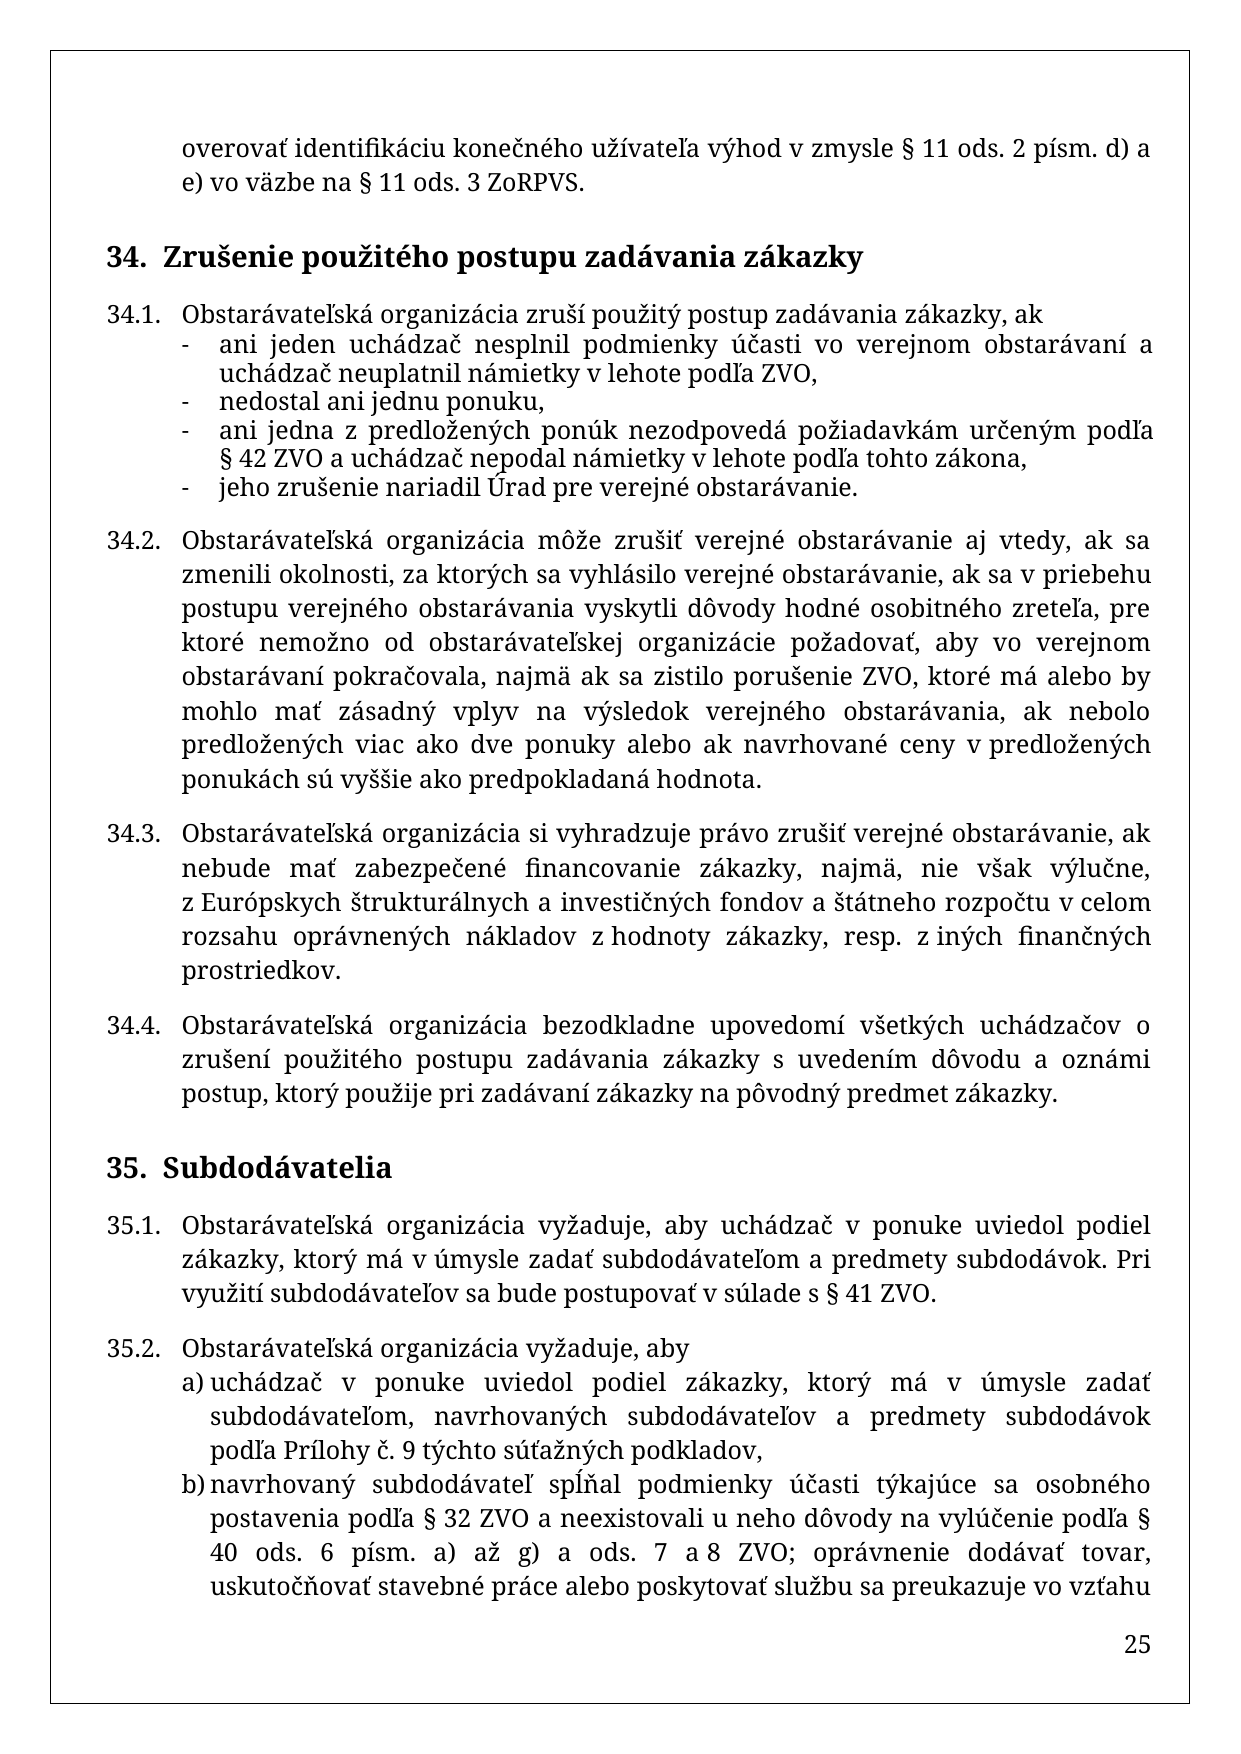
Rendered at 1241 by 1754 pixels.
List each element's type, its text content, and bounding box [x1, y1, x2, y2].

list nedostal ani jednu ponuku, [181, 388, 1154, 416]
list Obstarávateľská organizácia vyžaduje, aby [106, 1331, 1152, 1364]
subtitle Zrušenie použitého postupu zadávania zákazky [106, 236, 1152, 276]
list Obstarávateľská organizácia môže zrušiť verejné obstarávanie aj vtedy, ak sa zmenili okolnosti, za ktorých sa vyhlásilo verejné obstarávanie, ak sa v priebehu postupu verejného obstarávania vyskytli dôvody hodné osobitného zreteľa, pre ktoré nemožno od obstarávateľskej organizácie požadovať, aby vo verejnom obstarávaní pokračovala, najmä ak sa zistilo porušenie ZVO, ktoré má alebo by mohlo mať zásadný vplyv na výsledok verejného obstarávania, ak nebolo predložených viac ako dve ponuky alebo ak navrhované ceny v predložených ponukách sú vyššie ako predpokladaná hodnota. [106, 523, 1152, 795]
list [181, 1467, 1152, 1603]
list a) uchádzač v ponuke uviedol podiel zákazky, ktorý má v úmysle zadať subdodávateľom, navrhovaných subdodávateľov a predmety subdodávok podľa Prílohy č. 9 týchto súťažných podkladov, [181, 1364, 1152, 1467]
list Obstarávateľská organizácia vyžaduje, aby uchádzač v ponuke uviedol podiel zákazky, ktorý má v úmysle zadať subdodávateľom a predmety subdodávok. Pri využití subdodávateľov sa bude postupovať v súlade s § 41 ZVO. [106, 1207, 1152, 1310]
list ani jeden uchádzač nesplnil podmienky účasti vo verejnom obstarávaní a uchádzač neuplatnil námietky v lehote podľa ZVO, [181, 331, 1154, 388]
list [106, 131, 1152, 199]
list Obstarávateľská organizácia si vyhradzuje právo zrušiť verejné obstarávanie, ak nebude mať zabezpečené financovanie zákazky, najmä, nie však výlučne, z Európskych štrukturálnych a investičných fondov a štátneho rozpočtu v celom rozsahu oprávnených nákladov z hodnoty zákazky, resp. z iných finančných prostriedkov. [106, 816, 1152, 986]
list Obstarávateľská organizácia zruší použitý postup zadávania zákazky, ak [106, 297, 1152, 331]
list Obstarávateľská organizácia bezodkladne upovedomí všetkých uchádzačov o zrušení použitého postupu zadávania zákazky s uvedením dôvodu a oznámi postup, ktorý použije pri zadávaní zákazky na pôvodný predmet zákazky. [106, 1007, 1152, 1109]
list jeho zrušenie nariadil Úrad pre verejné obstarávanie. [181, 473, 1154, 502]
subtitle Subdodávatelia [106, 1147, 1152, 1187]
list ani jedna z predložených ponúk nezodpovedá požiadavkám určeným podľa § 42 ZVO a uchádzač nepodal námietky v lehote podľa tohto zákona, [181, 416, 1154, 473]
